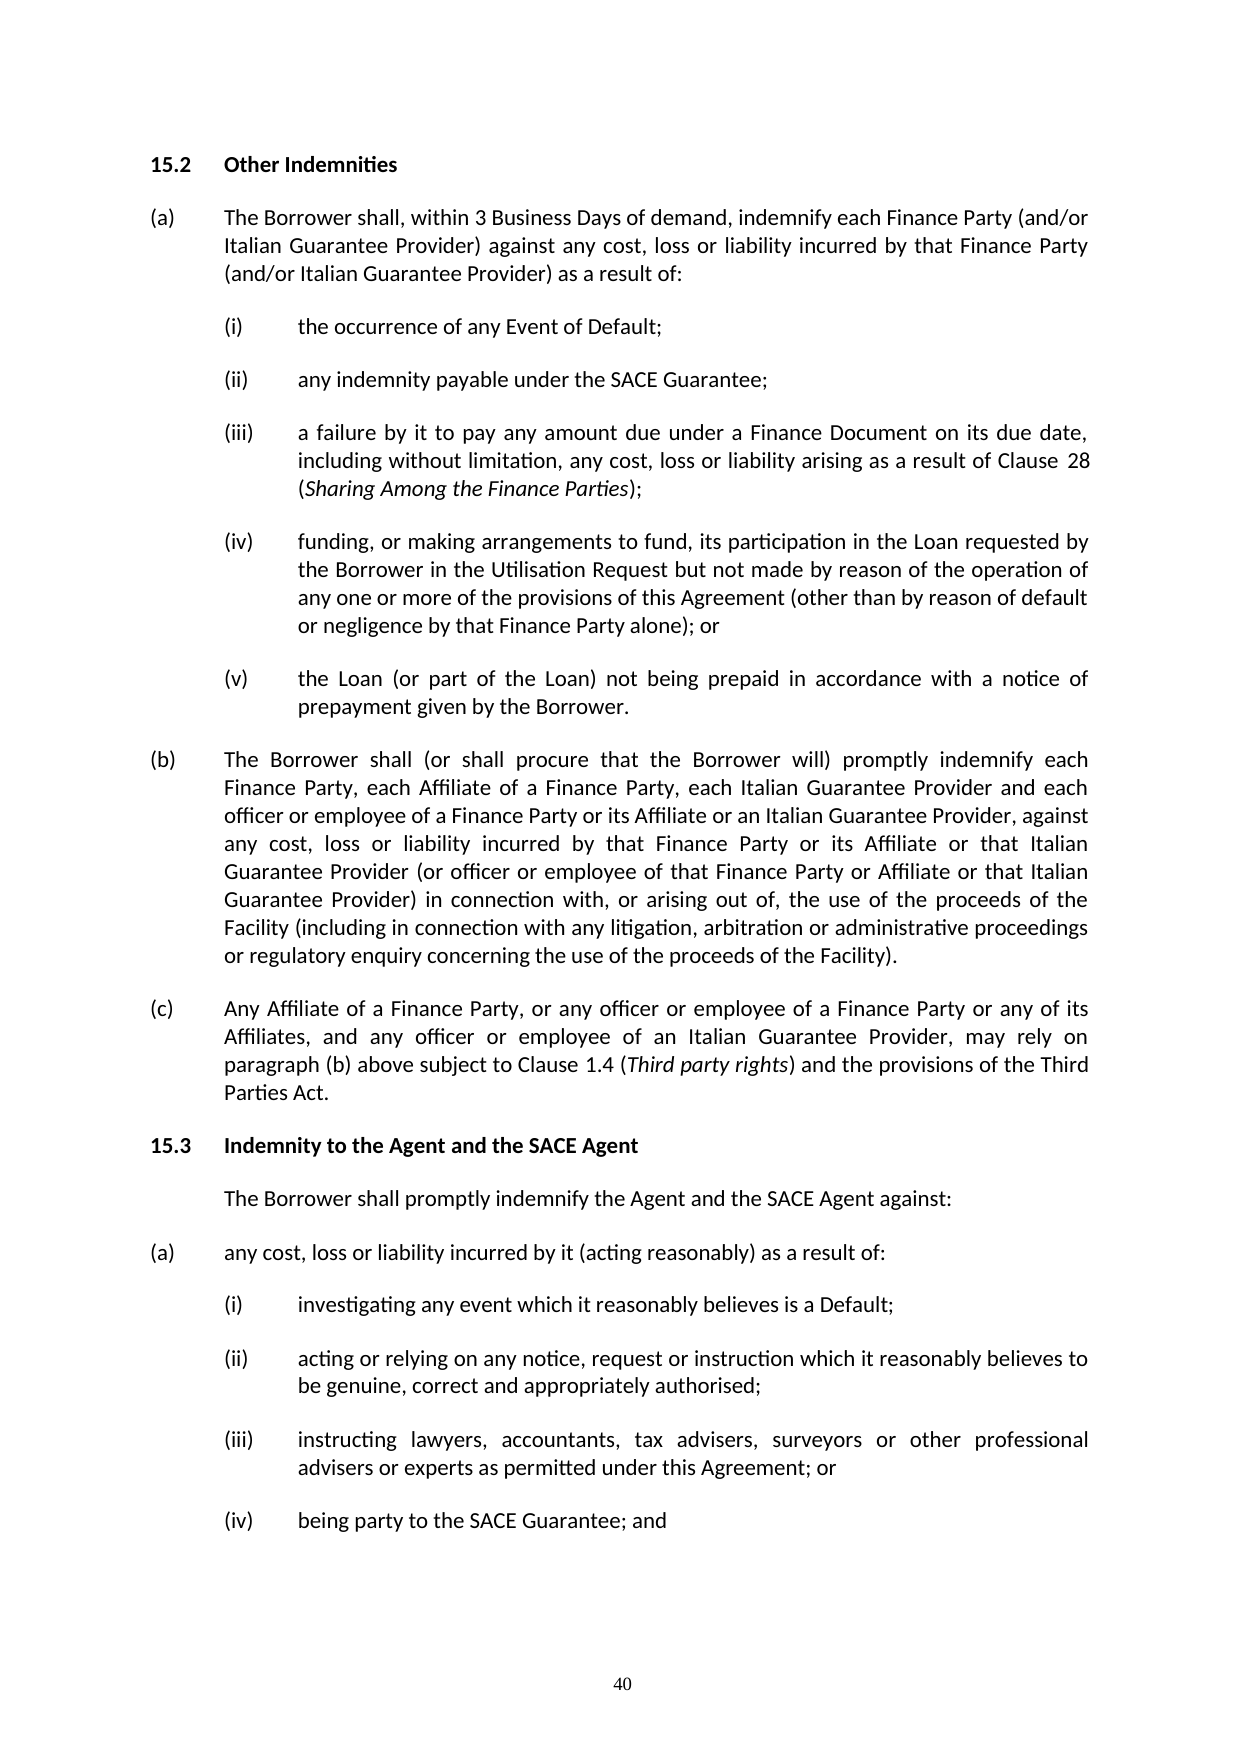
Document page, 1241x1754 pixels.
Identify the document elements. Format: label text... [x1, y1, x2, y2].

text funding, or making arrangements to fund, its participation in the Loan requested by the Borrower in the Utilisation Request but not made by reason of the operation of any one or more of the provisions of this Agreement (other than by reason of default or negligence by that Finance Party alone); or [224, 527, 1090, 639]
text The Borrower shall (or shall procure that the Borrower will) promptly indemnify each Finance Party, each Affiliate of a Finance Party, each Italian Guarantee Provider and each officer or employee of a Finance Party or its Affiliate or an Italian Guarantee Provider, against any cost, loss or liability incurred by that Finance Party or its Affiliate or that Italian Guarantee Provider (or officer or employee of that Finance Party or Affiliate or that Italian Guarantee Provider) in connection with, or arising out of, the use of the proceeds of the Facility (including in connection with any litigation, arbitration or administrative proceedings or regulatory enquiry concerning the use of the proceeds of the Facility). [150, 745, 1090, 969]
text Any Affiliate of a Finance Party, or any officer or employee of a Finance Party or any of its Affiliates, and any officer or employee of an Italian Guarantee Provider, may rely on paragraph (b) above subject to Clause 1.4 (Third party rights) and the provisions of the Third Parties Act. [150, 994, 1090, 1107]
text a failure by it to pay any amount due under a Finance Document on its due date, including without limitation, any cost, loss or liability arising as a result of Clause 28 (Sharing Among the Finance Parties); [224, 418, 1090, 502]
text being party to the SACE Guarantee; and [224, 1506, 1090, 1534]
text The Borrower shall, within 3 Business Days of demand, indemnify each Finance Party (and/or Italian Guarantee Provider) against any cost, loss or liability incurred by that Finance Party (and/or Italian Guarantee Provider) as a result of: [150, 203, 1090, 287]
text any cost, loss or liability incurred by it (acting reasonably) as a result of: [150, 1238, 1090, 1266]
subtitle Other Indemnities [150, 150, 1090, 178]
text the Loan (or part of the Loan) not being prepaid in accordance with a notice of prepayment given by the Borrower. [224, 664, 1090, 720]
subtitle Indemnity to the Agent and the SACE Agent [150, 1132, 1090, 1159]
text acting or relying on any notice, request or instruction which it reasonably believes to be genuine, correct and appropriately authorised; [224, 1344, 1090, 1400]
text investigating any event which it reasonably believes is a Default; [224, 1291, 1090, 1319]
text The Borrower shall promptly indemnify the Agent and the SACE Agent against: [224, 1184, 1090, 1213]
text the occurrence of any Event of Default; [224, 312, 1090, 340]
text instructing lawyers, accountants, tax advisers, surveyors or other professional advisers or experts as permitted under this Agreement; or [224, 1425, 1090, 1481]
text any indemnity payable under the SACE Guarantee; [224, 365, 1090, 393]
